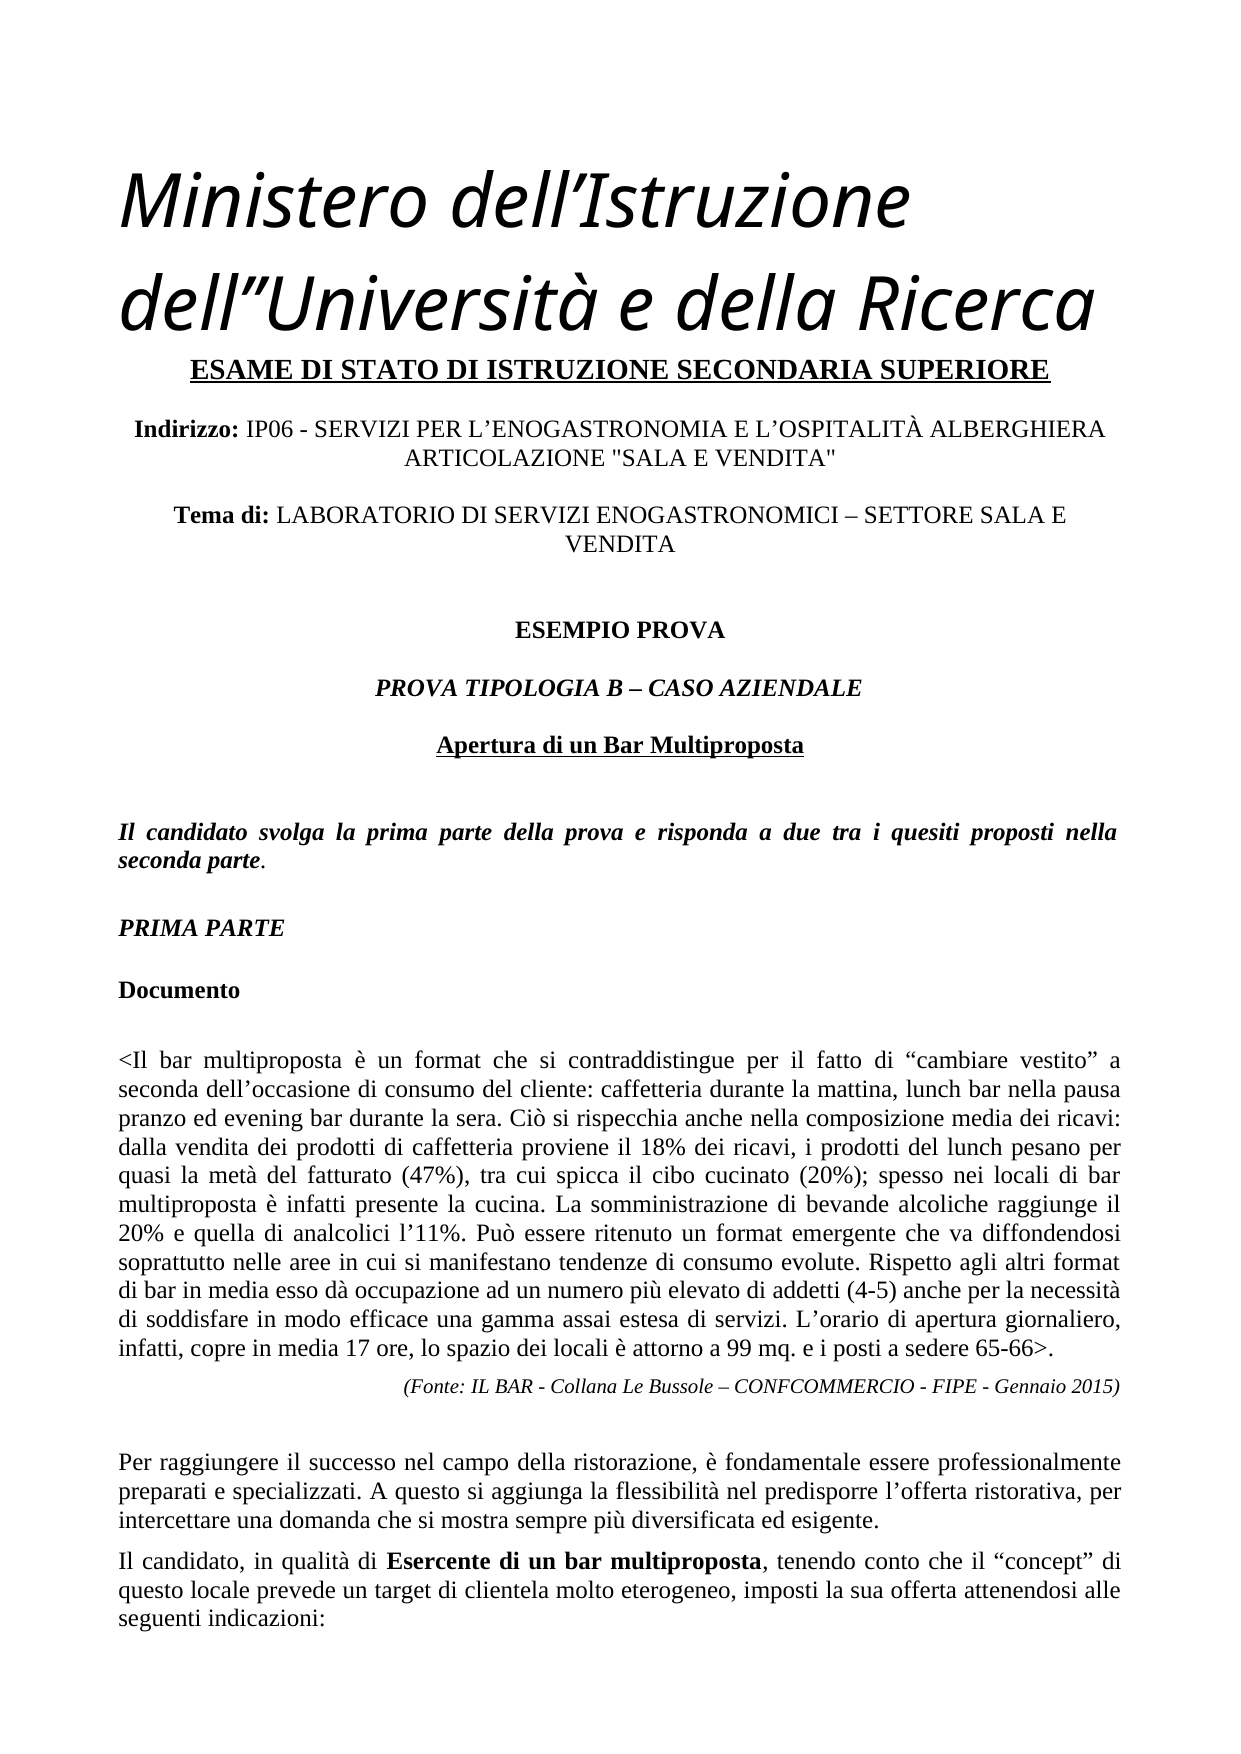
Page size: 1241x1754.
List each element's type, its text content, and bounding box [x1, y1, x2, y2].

text Tema di: LABORATORIO DI SERVIZI ENOGASTRONOMICI – SETTORE SALA E VENDITA [118, 501, 1122, 558]
text Ministero dell’Istruzione dell’’Università e della Ricerca [118, 148, 1122, 352]
text Il candidato, in qualità di Esercente di un bar multiproposta, tenendo conto che il “concept” di questo locale prevede un target di clientela molto eterogeneo, imposti la sua offerta attenendosi alle seguenti indicazioni: [118, 1546, 1122, 1632]
text Il candidato svolga la prima parte della prova e risponda a due tra i quesiti proposti nella seconda parte. [118, 817, 1122, 874]
text PRIMA PARTE [118, 913, 1122, 941]
text Indirizzo: IP06 - SERVIZI PER L’ENOGASTRONOMIA E L’OSPITALITÀ ALBERGHIERA [118, 414, 1122, 443]
text Documento [118, 975, 1122, 1004]
text Apertura di un Bar Multiproposta [118, 731, 1122, 759]
text Per raggiungere il successo nel campo della ristorazione, è fondamentale essere professionalmente preparati e specializzati. A questo si aggiunga la flessibilità nel predisporre l’offerta ristorativa, per intercettare una domanda che si mostra sempre più diversificata ed esigente. [118, 1447, 1122, 1533]
text ARTICOLAZIONE "SALA E VENDITA" [118, 443, 1122, 472]
text ESAME DI STATO DI ISTRUZIONE SECONDARIA SUPERIORE [118, 352, 1122, 386]
text (Fonte: IL BAR - Collana Le Bussole – CONFCOMMERCIO - FIPE - Gennaio 2015) [118, 1374, 1122, 1398]
text <Il bar multiproposta è un format che si contraddistingue per il fatto di “cambiare vestito” a seconda dell’occasione di consumo del cliente: caffetteria durante la mattina, lunch bar nella pausa pranzo ed evening bar durante la sera. Ciò si rispecchia anche nella composizione media dei ricavi: dalla vendita dei prodotti di caffetteria proviene il 18% dei ricavi, i prodotti del lunch pesano per quasi la metà del fatturato (47%), tra cui spicca il cibo cucinato (20%); spesso nei locali di bar multiproposta è infatti presente la cucina. La somministrazione di bevande alcoliche raggiunge il 20% e quella di analcolici l’11%. Può essere ritenuto un format emergente che va diffondendosi soprattutto nelle aree in cui si manifestano tendenze di consumo evolute. Rispetto agli altri format di bar in media esso dà occupazione ad un numero più elevato di addetti (4-5) anche per la necessità di soddisfare in modo efficace una gamma assai estesa di servizi. L’orario di apertura giornaliero, infatti, copre in media 17 ore, lo spazio dei locali è attorno a 99 mq. e i posti a sedere 65-66>. [118, 1045, 1122, 1362]
text PROVA TIPOLOGIA B – CASO AZIENDALE [118, 673, 1122, 702]
text ESEMPIO PROVA [118, 616, 1122, 644]
